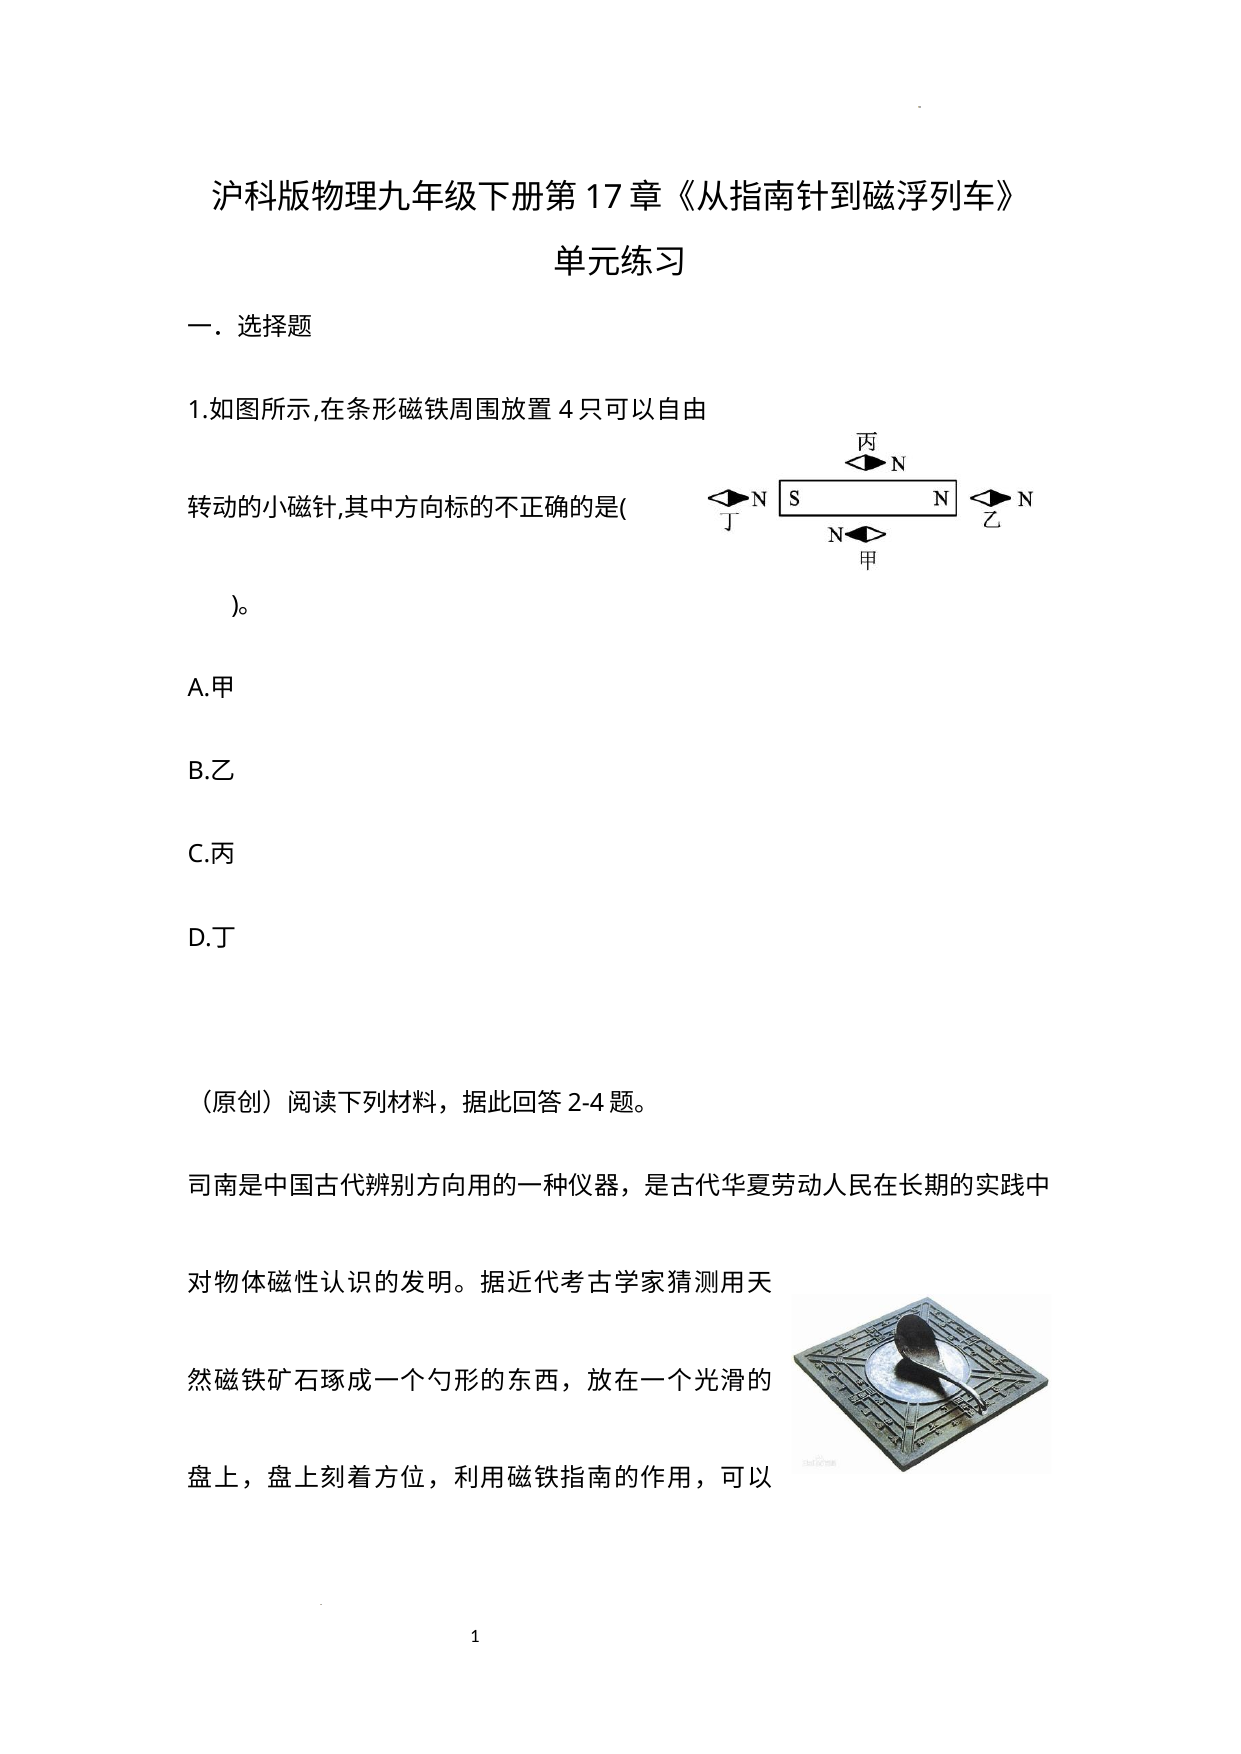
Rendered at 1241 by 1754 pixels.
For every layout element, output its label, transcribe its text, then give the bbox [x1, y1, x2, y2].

text B.乙 [187, 736, 1053, 801]
text 1.如图所示,在条形磁铁周围放置4只可以自由转动的小磁针,其中方向标的不正确的是( )。 [187, 375, 1053, 635]
text D.丁 [187, 903, 1053, 968]
text 单元练习 [187, 227, 1053, 292]
text A.甲 [187, 653, 1053, 718]
text （原创）阅读下列材料，据此回答2-4题。 [187, 1068, 1053, 1133]
text 沪科版物理九年级下册第17章《从指南针到磁浮列车》 [187, 162, 1053, 227]
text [187, 1151, 1053, 1508]
picture [707, 432, 1034, 571]
picture [791, 1294, 1052, 1474]
text C.丙 [187, 819, 1053, 884]
text 一．选择题 [187, 292, 1053, 357]
